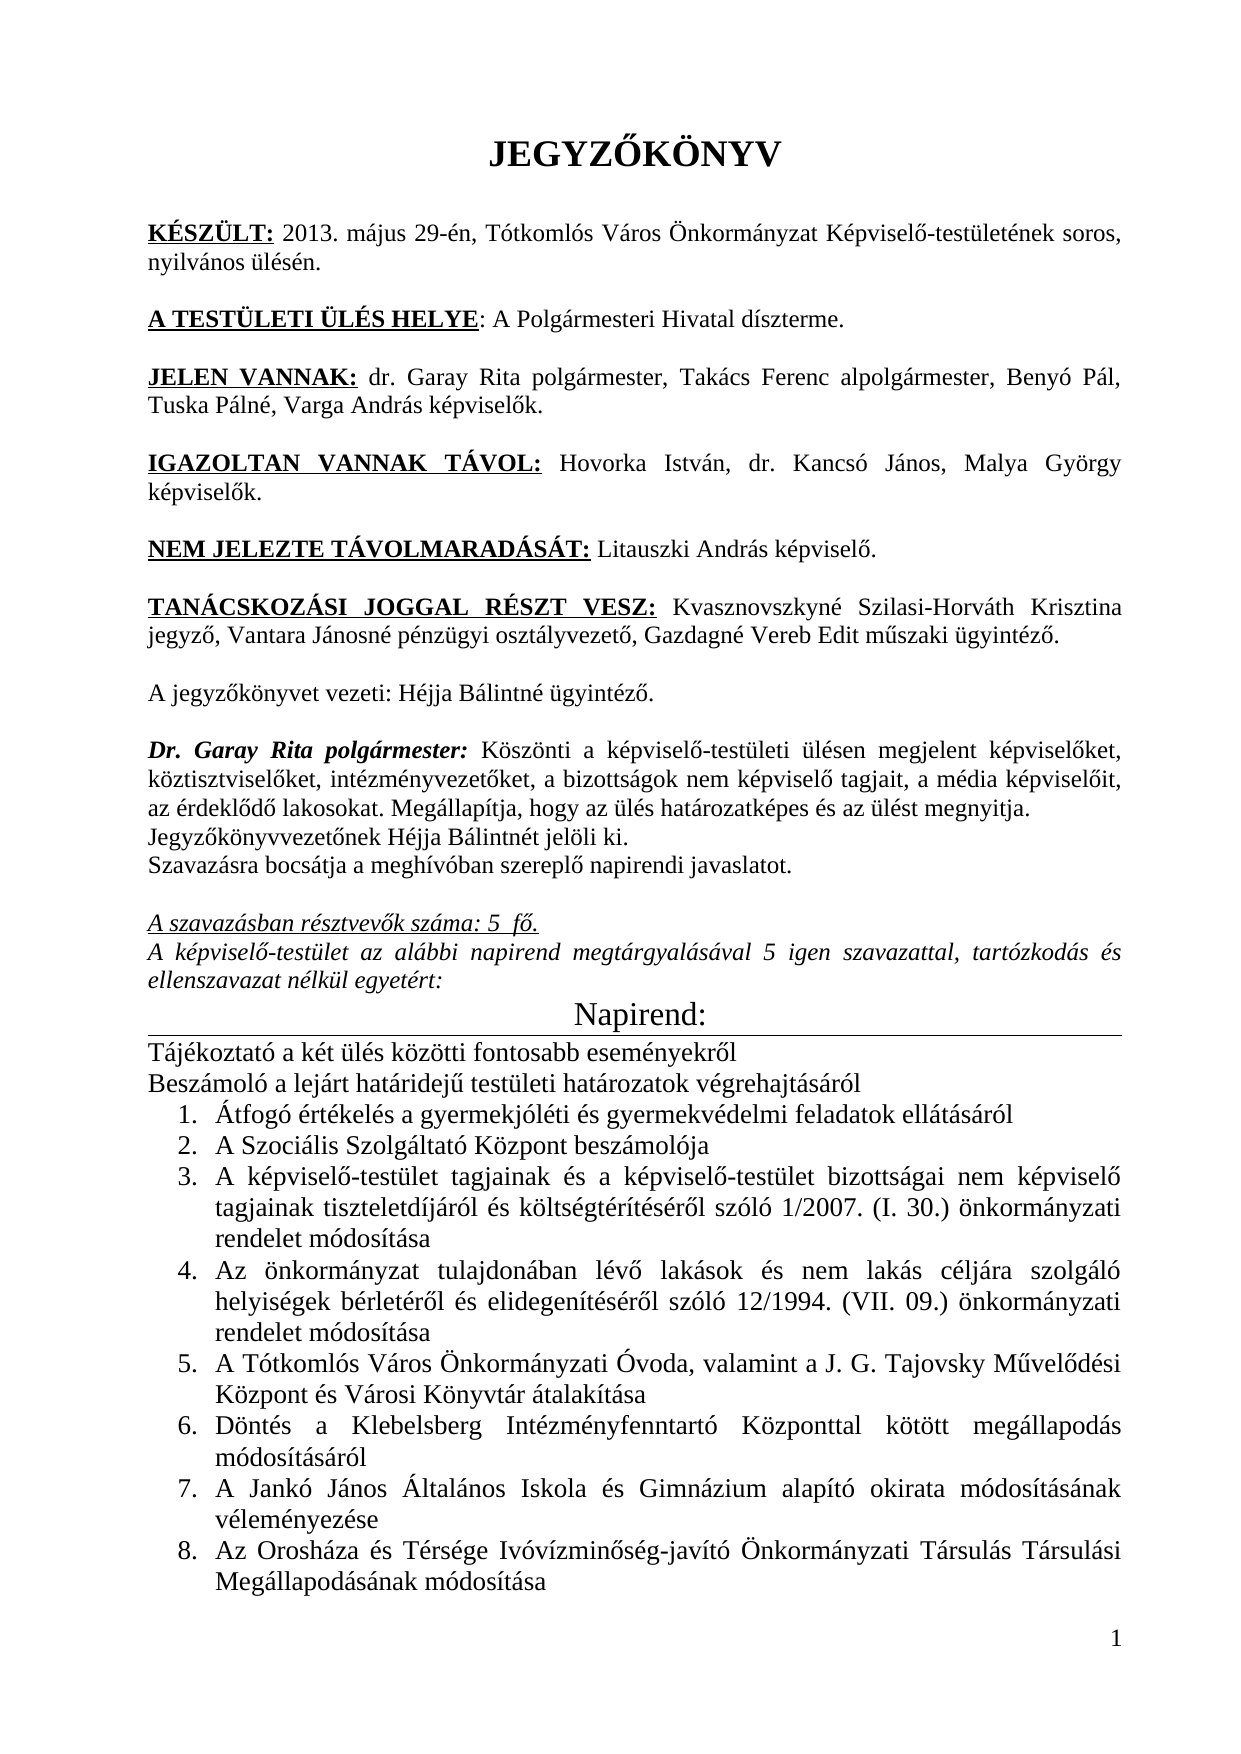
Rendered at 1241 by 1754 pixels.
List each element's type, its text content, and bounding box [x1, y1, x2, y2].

list A képviselő-testület tagjainak és a képviselő-testület bizottságai nem képviselő tagjainak tiszteletdíjáról és költségtérítéséről szóló 1/2007. (I. 30.) önkormányzati rendelet módosítása [177, 1160, 1122, 1254]
list A Jankó János Általános Iskola és Gimnázium alapító okirata módosításának véleményezése [177, 1472, 1122, 1534]
title JEGYZŐKÖNYV [148, 132, 1122, 175]
list Átfogó értékelés a gyermekjóléti és gyermekvédelmi feladatok ellátásáról [177, 1098, 1122, 1129]
list A Tótkomlós Város Önkormányzati Óvoda, valamint a J. G. Tajovsky Művelődési Központ és Városi Könyvtár átalakítása [177, 1347, 1122, 1409]
text IGAZOLTAN VANNAK TÁVOL: Hovorka István, dr. Kancsó János, Malya György képviselők. [148, 448, 1122, 506]
text A szavazásban résztvevők száma: 5 fő. [148, 908, 1122, 937]
text Napirend: [148, 994, 1122, 1035]
text A képviselő-testület az alábbi napirend megtárgyalásával 5 igen szavazattal, tartózkodás és ellenszavazat nélkül egyetért: [148, 937, 1122, 994]
text Dr. Garay Rita polgármester: Köszönti a képviselő-testületi ülésen megjelent képviselőket, köztisztviselőket, intézményvezetőket, a bizottságok nem képviselő tagjait, a média képviselőit, az érdeklődő lakosokat. Megállapítja, hogy az ülés határozatképes és az ülést megnyitja. [148, 736, 1122, 822]
text Szavazásra bocsátja a meghívóban szereplő napirendi javaslatot. [148, 851, 1122, 879]
text Tájékoztató a két ülés közötti fontosabb eseményekről [148, 1036, 1122, 1067]
text Beszámoló a lejárt határidejű testületi határozatok végrehajtásáról [148, 1067, 1122, 1098]
text TANÁCSKOZÁSI JOGGAL RÉSZT VESZ: Kvasznovszkyné Szilasi-Horváth Krisztina jegyző, Vantara Jánosné pénzügyi osztályvezető, Gazdagné Vereb Edit műszaki ügyintéző. [148, 592, 1122, 649]
text A TESTÜLETI ÜLÉS HELYE: A Polgármesteri Hivatal díszterme. [148, 304, 1122, 333]
text A jegyzőkönyvet vezeti: Héjja Bálintné ügyintéző. [148, 678, 1122, 707]
list A Szociális Szolgáltató Központ beszámolója [177, 1129, 1122, 1160]
list Az önkormányzat tulajdonában lévő lakások és nem lakás céljára szolgáló helyiségek bérletéről és elidegenítéséről szóló 12/1994. (VII. 09.) önkormányzati rendelet módosítása [177, 1254, 1122, 1347]
list Az Orosháza és Térsége Ivóvízminőség-javító Önkormányzati Társulás Társulási Megállapodásának módosítása [177, 1534, 1122, 1596]
text JELEN VANNAK: dr. Garay Rita polgármester, Takács Ferenc alpolgármester, Benyó Pál, Tuska Pálné, Varga András képviselők. [148, 362, 1122, 419]
text NEM JELEZTE TÁVOLMARADÁSÁT: Litauszki András képviselő. [148, 534, 1122, 563]
text Jegyzőkönyvvezetőnek Héjja Bálintnét jelöli ki. [148, 822, 1122, 851]
text KÉSZÜLT: 2013. május 29-én, Tótkomlós Város Önkormányzat Képviselő-testületének soros, nyilvános ülésén. [148, 218, 1122, 276]
list Döntés a Klebelsberg Intézményfenntartó Központtal kötött megállapodás módosításáról [177, 1409, 1122, 1472]
